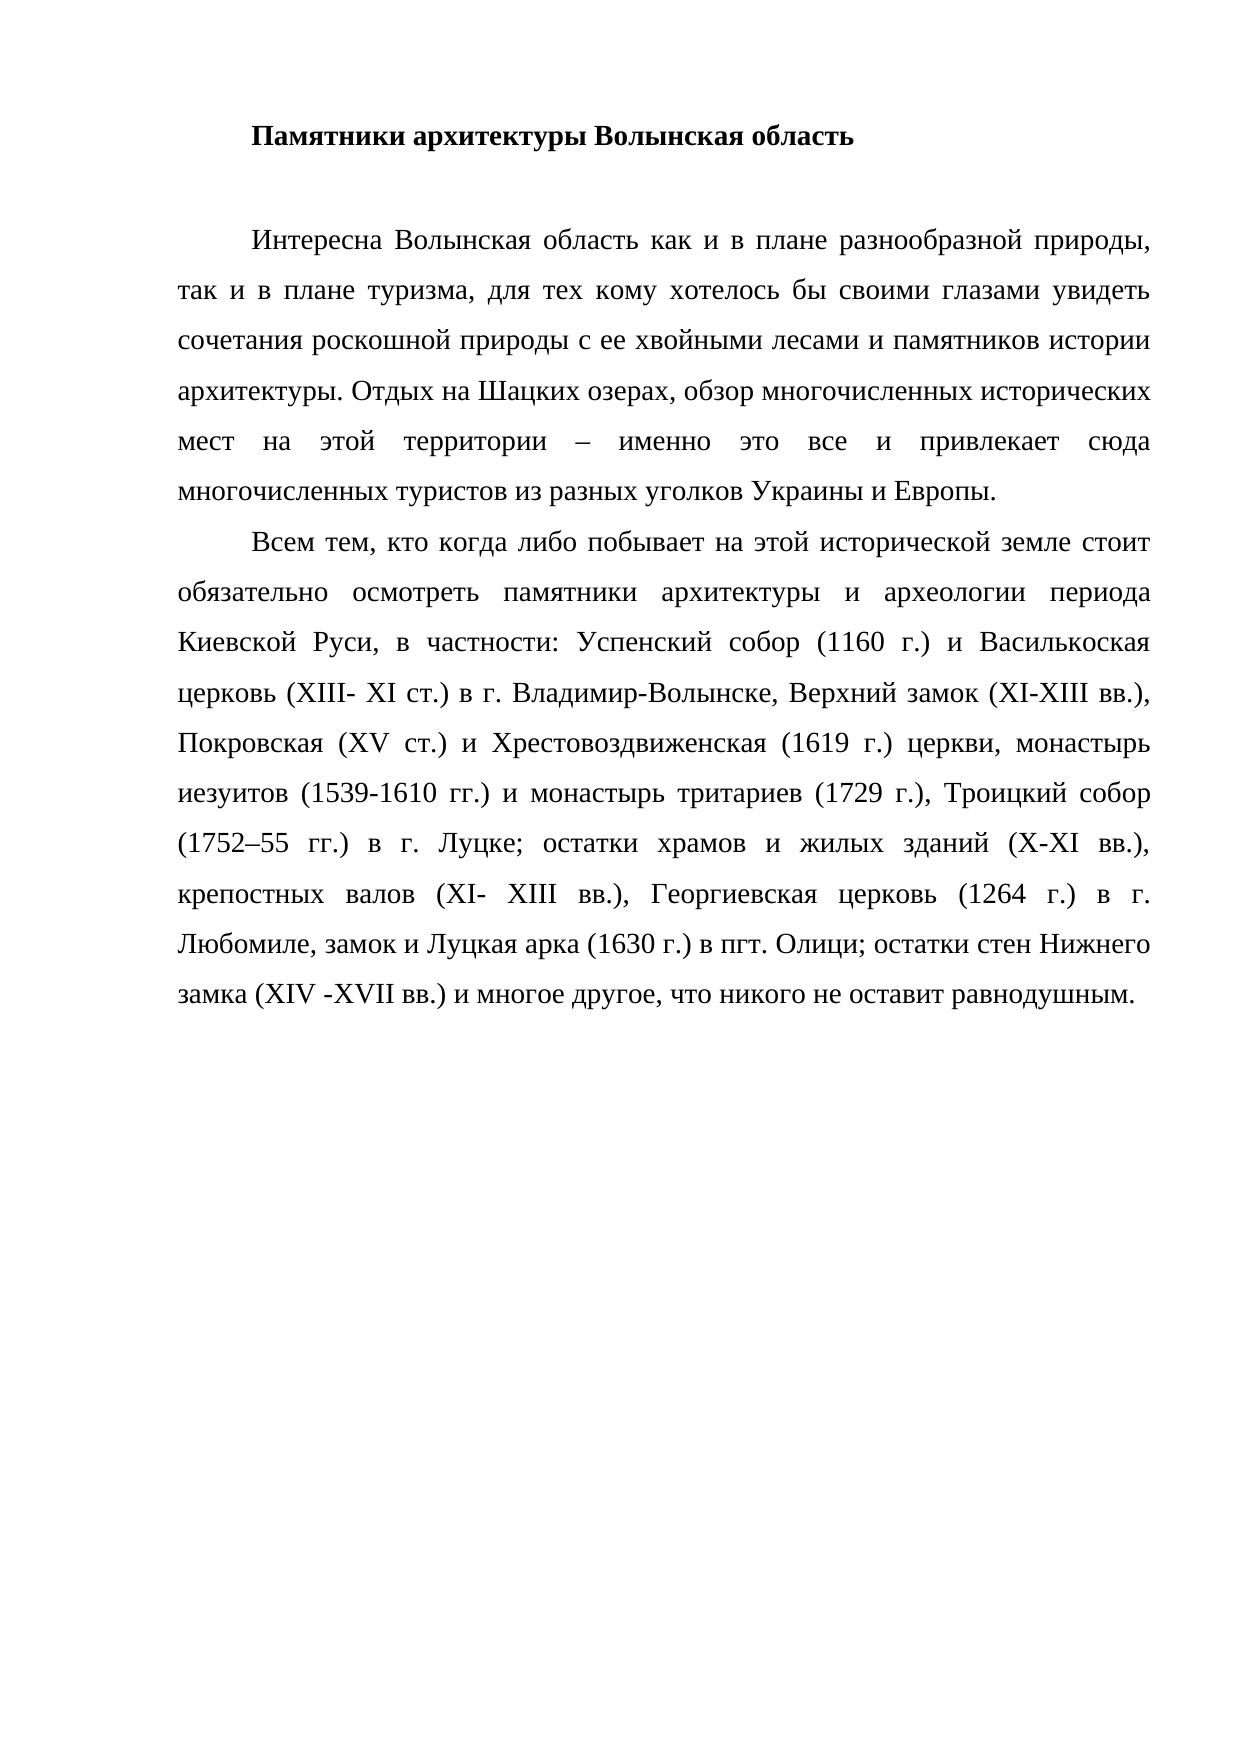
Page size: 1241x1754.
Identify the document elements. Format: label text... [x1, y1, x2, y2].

text Всем тем, кто когда либо побывает на этой исторической земле стоит обязательно осмотреть памятники архитектуры и археологии периода Киевской Руси, в частности: Успенский собор (.) и Василькоская церковь (ХIII- ХI ст.) в г. Владимир-Волынске, Верхний замок (XI-ХIII вв.), Покровская (ХV ст.) и Хрестовоздвиженская (.) церкви, монастырь иезуитов (1539-1610 гг.) и монастырь тритариев (.), Троицкий собор (1752–55 гг.) в г. Луцке; остатки храмов и жилых зданий (Х-ХI вв.), крепостных валов (ХI- ХIII вв.), Георгиевская церковь (.) в г. Любомиле, замок и Луцкая арка (.) в пгт. Олици; остатки стен Нижнего замка (ХIV -ХVII вв.) и многое другое, что никого не оставит равнодушным. [177, 524, 1152, 1010]
text Интересна Волынская область как и в плане разнообразной природы, так и в плане туризма, для тех кому хотелось бы своими глазами увидеть сочетания роскошной природы с ее хвойными лесами и памятников истории архитектуры. Отдых на Шацких озерах, обзор многочисленных исторических мест на этой территории – именно это все и привлекает сюда многочисленных туристов из разных уголков Украины и Европы. [177, 222, 1152, 507]
text Памятники архитектуры Волынская область [177, 118, 1152, 152]
